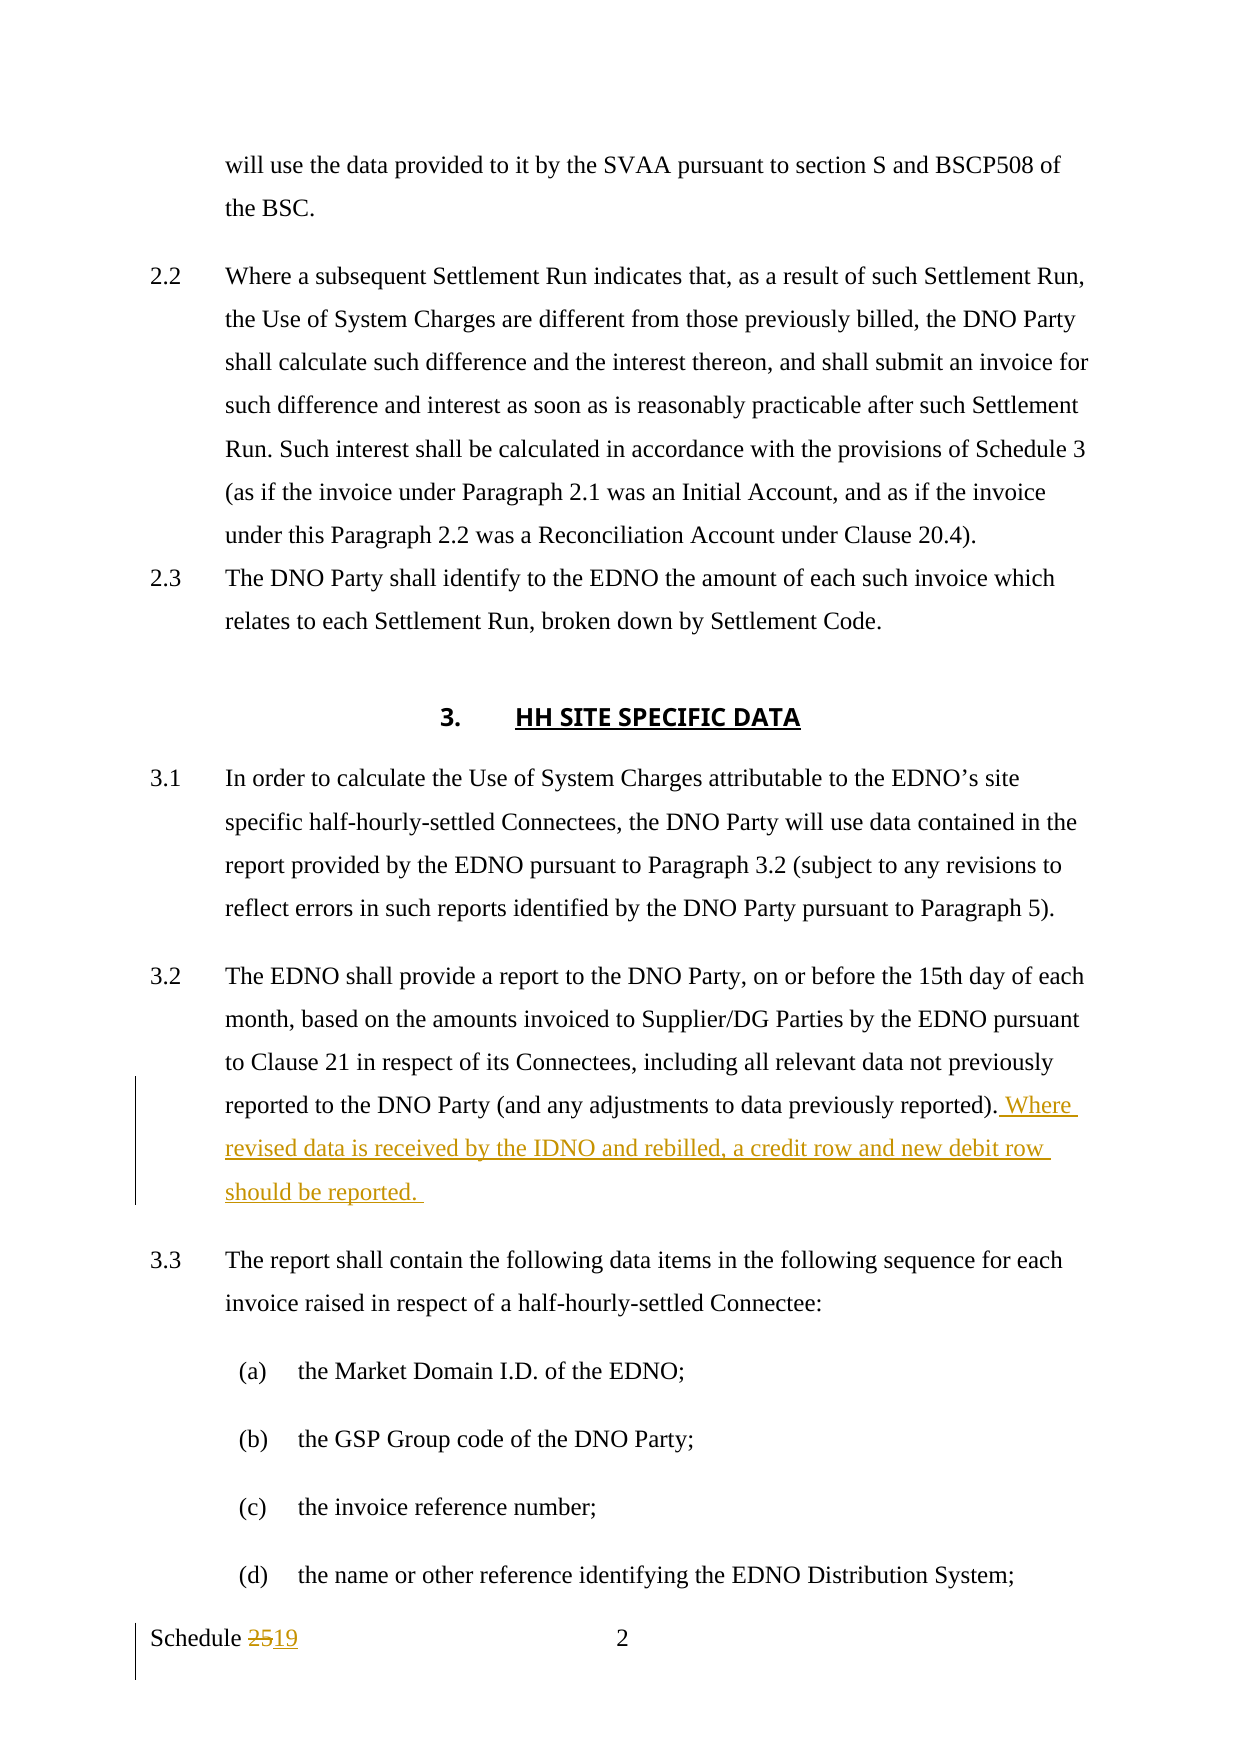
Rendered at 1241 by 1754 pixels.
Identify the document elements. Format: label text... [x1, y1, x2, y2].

subtitle The DNO Party shall identify to the EDNO the amount of each such invoice which relates to each Settlement Run, broken down by Settlement Code. [150, 563, 1090, 635]
subtitle the name or other reference identifying the EDNO Distribution System; [239, 1560, 1090, 1589]
subtitle the Market Domain I.D. of the EDNO; [239, 1356, 1090, 1385]
subtitle the invoice reference number; [239, 1492, 1090, 1521]
subtitle Where a subsequent Settlement Run indicates that, as a result of such Settlement Run, the Use of System Charges are different from those previously billed, the DNO Party shall calculate such difference and the interest thereon, and shall submit an invoice for such difference and interest as soon as is reasonably practicable after such Settlement Run. Such interest shall be calculated in accordance with the provisions of Schedule 3 (as if the invoice under Paragraph 2.1 was an Initial Account, and as if the invoice under this Paragraph 2.2 was a Reconciliation Account under Clause 20.4). [150, 261, 1090, 549]
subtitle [150, 150, 1090, 222]
subtitle the GSP Group code of the DNO Party; [239, 1424, 1090, 1453]
subtitle The EDNO shall provide a report to the DNO Party, on or before the 15th day of each month, based on the amounts invoiced to Supplier/DG Parties by the EDNO pursuant to Clause 21 in respect of its Connectees, including all relevant data not previously reported to the DNO Party (and any adjustments to data previously reported). [150, 961, 1090, 1205]
subtitle In order to calculate the Use of System Charges attributable to the EDNO’s site specific half-hourly-settled Connectees, the DNO Party will use data contained in the report provided by the EDNO pursuant to Paragraph 3.2 (subject to any revisions to reflect errors in such reports identified by the DNO Party pursuant to Paragraph 5). [150, 763, 1090, 922]
subtitle HH Site SPECIFIC DATA [150, 699, 1090, 733]
subtitle The report shall contain the following data items in the following sequence for each invoice raised in respect of a half-hourly-settled Connectee: [150, 1245, 1090, 1317]
